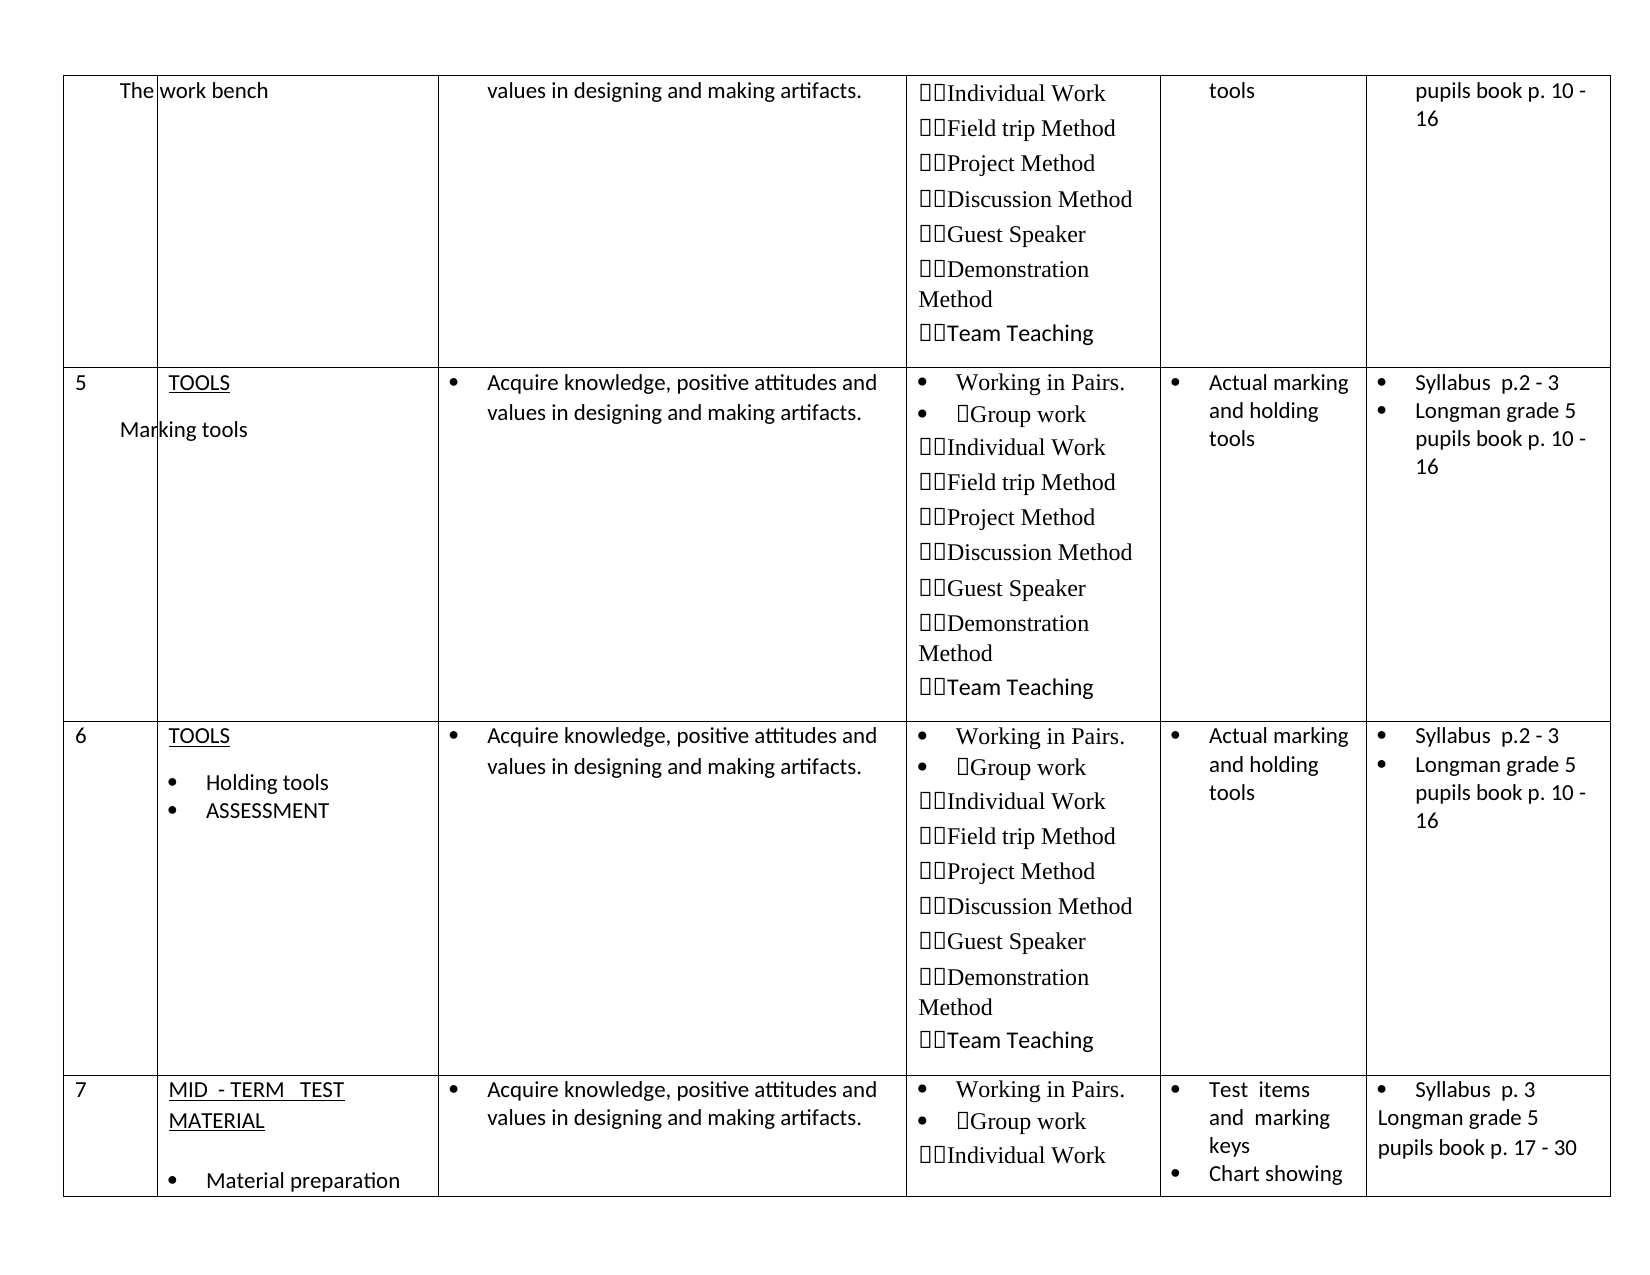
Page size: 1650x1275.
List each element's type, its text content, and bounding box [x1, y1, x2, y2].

table_cell 7 [64, 1076, 157, 1196]
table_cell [907, 76, 1160, 367]
table_cell Syllabus p.2 - 3 Longman grade 5 pupils book p. 10 - 16 [1367, 368, 1610, 721]
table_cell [439, 76, 906, 367]
table_cell 5 [64, 368, 157, 721]
table_cell Acquire knowledge, positive attitudes and values in designing and making artifacts. [439, 722, 906, 1074]
table_cell 6 [64, 722, 157, 1074]
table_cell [1367, 1076, 1610, 1196]
table_cell TOOLS Holding tools ASSESSMENT [158, 722, 438, 1074]
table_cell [1367, 76, 1610, 367]
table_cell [158, 1076, 438, 1196]
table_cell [907, 1076, 1160, 1196]
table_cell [1161, 76, 1366, 367]
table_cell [439, 1076, 906, 1196]
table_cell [158, 76, 438, 367]
table_cell TOOLS Marking tools [158, 368, 438, 721]
table_cell Actual marking and holding tools [1161, 368, 1366, 721]
table_cell Syllabus p.2 - 3 Longman grade 5 pupils book p. 10 - 16 [1367, 722, 1610, 1074]
table_cell 4 [64, 76, 157, 367]
table_cell Actual marking and holding tools [1161, 722, 1366, 1074]
table_cell Acquire knowledge, positive attitudes and values in designing and making artifacts. [439, 368, 906, 721]
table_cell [1161, 1076, 1366, 1196]
